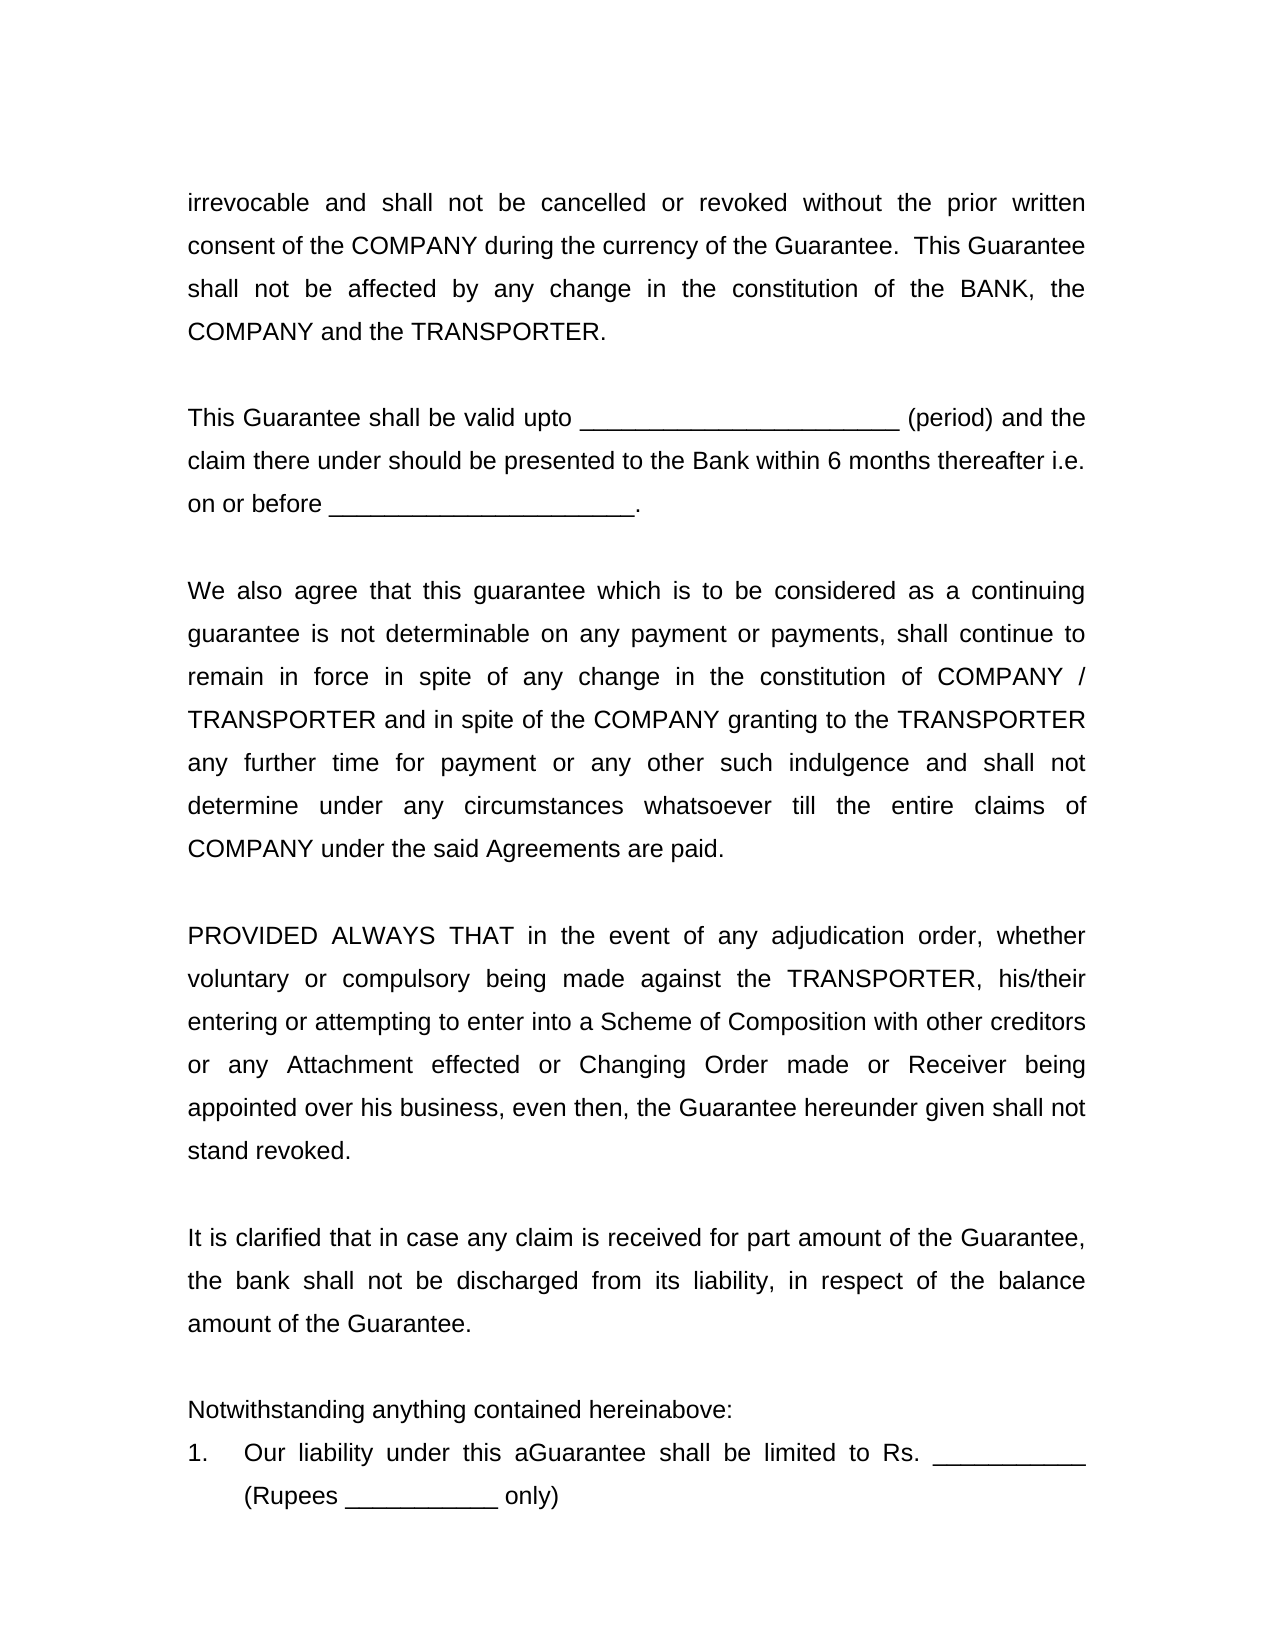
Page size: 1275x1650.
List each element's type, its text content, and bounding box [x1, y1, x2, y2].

text It is clarified that in case any claim is received for part amount of the Guarantee, the bank shall not be discharged from its liability, in respect of the balance amount of the Guarantee. [187, 1222, 1087, 1337]
text Notwithstanding anything contained hereinabove: [187, 1395, 1087, 1424]
text This Guarantee shall be valid upto _______________________ (period) and the claim there under should be presented to the Bank within 6 months thereafter i.e. on or before ______________________. [187, 403, 1087, 518]
text PROVIDED ALWAYS THAT in the event of any adjudication order, whether voluntary or compulsory being made against the TRANSPORTER, his/their entering or attempting to enter into a Scheme of Composition with other creditors or any Attachment effected or Changing Order made or Receiver being appointed over his business, even then, the Guarantee hereunder given shall not stand revoked. [187, 921, 1087, 1165]
text We also agree that this guarantee which is to be considered as a continuing guarantee is not determinable on any payment or payments, shall continue to remain in force in spite of any change in the constitution of COMPANY / TRANSPORTER and in spite of the COMPANY granting to the TRANSPORTER any further time for payment or any other such indulgence and shall not determine under any circumstances whatsoever till the entire claims of COMPANY under the said Agreements are paid. [187, 576, 1087, 863]
list Our liability under this aGuarantee shall be limited to Rs. ___________ (Rupees ___________ only) [187, 1438, 1087, 1510]
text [187, 187, 1087, 346]
